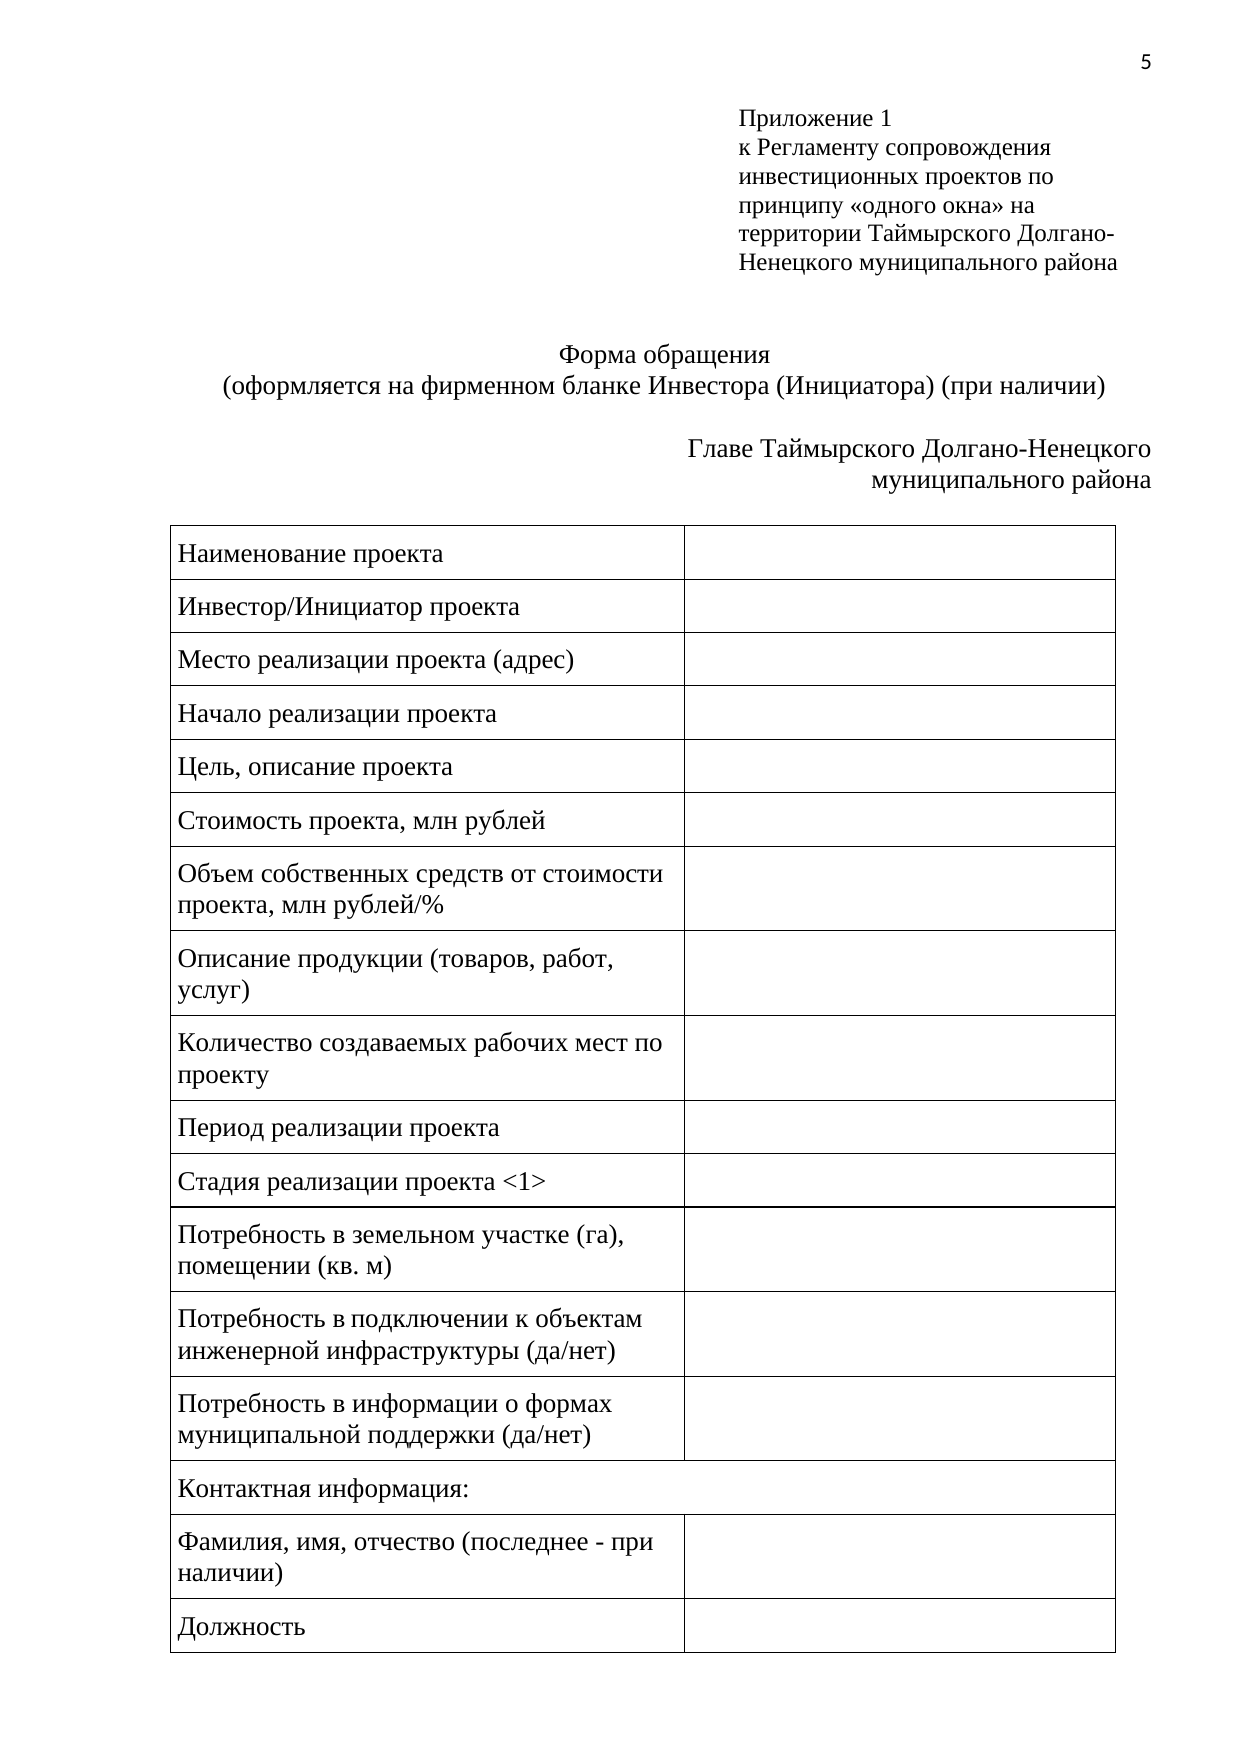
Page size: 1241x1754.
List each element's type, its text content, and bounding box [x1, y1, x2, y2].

table_cell Стадия реализации проекта <1> [171, 1154, 684, 1206]
table_cell [685, 1016, 1115, 1099]
table_cell [685, 1292, 1115, 1376]
table_cell [685, 1599, 1115, 1652]
table_cell [685, 1101, 1115, 1153]
table_cell Инвестор/Инициатор проекта [171, 580, 684, 632]
text (оформляется на фирменном бланке Инвестора (Инициатора) (при наличии) [177, 369, 1152, 401]
table_cell Начало реализации проекта [171, 686, 684, 739]
table_cell [685, 740, 1115, 792]
table_cell Описание продукции (товаров, работ, услуг) [171, 931, 684, 1015]
table_cell [685, 580, 1115, 632]
table_header Наименование проекта [171, 526, 684, 578]
table_cell [685, 847, 1115, 930]
table_cell Контактная информация: [171, 1461, 1115, 1513]
table_cell Количество создаваемых рабочих мест по проекту [171, 1016, 684, 1099]
table_cell [685, 793, 1115, 846]
text Приложение 1 [738, 103, 1152, 132]
table_header [685, 526, 1115, 578]
text Главе Таймырского Долгано-Ненецкого [177, 432, 1152, 463]
table_cell [685, 1208, 1115, 1291]
table_cell Период реализации проекта [171, 1101, 684, 1153]
table_cell Место реализации проекта (адрес) [171, 633, 684, 685]
text к Регламенту сопровождения инвестиционных проектов по принципу «одного окна» на территории Таймырского Долгано-Ненецкого муниципального района [738, 132, 1152, 276]
table_cell [685, 633, 1115, 685]
table_cell Стоимость проекта, млн рублей [171, 793, 684, 846]
table_cell Объем собственных средств от стоимости проекта, млн рублей/% [171, 847, 684, 930]
table_cell Потребность в земельном участке (га), помещении (кв. м) [171, 1208, 684, 1291]
table_cell Потребность в информации о формах муниципальной поддержки (да/нет) [171, 1377, 684, 1460]
table_cell Должность [171, 1599, 684, 1652]
table_cell [685, 1377, 1115, 1460]
table_cell [685, 931, 1115, 1015]
table_cell Цель, описание проекта [171, 740, 684, 792]
table_cell [685, 1515, 1115, 1598]
table_cell [685, 686, 1115, 739]
text Форма обращения [177, 338, 1152, 369]
table_cell Фамилия, имя, отчество (последнее - при наличии) [171, 1515, 684, 1598]
table_cell Потребность в подключении к объектам инженерной инфраструктуры (да/нет) [171, 1292, 684, 1376]
text муниципального района [177, 463, 1152, 494]
table_cell [685, 1154, 1115, 1206]
